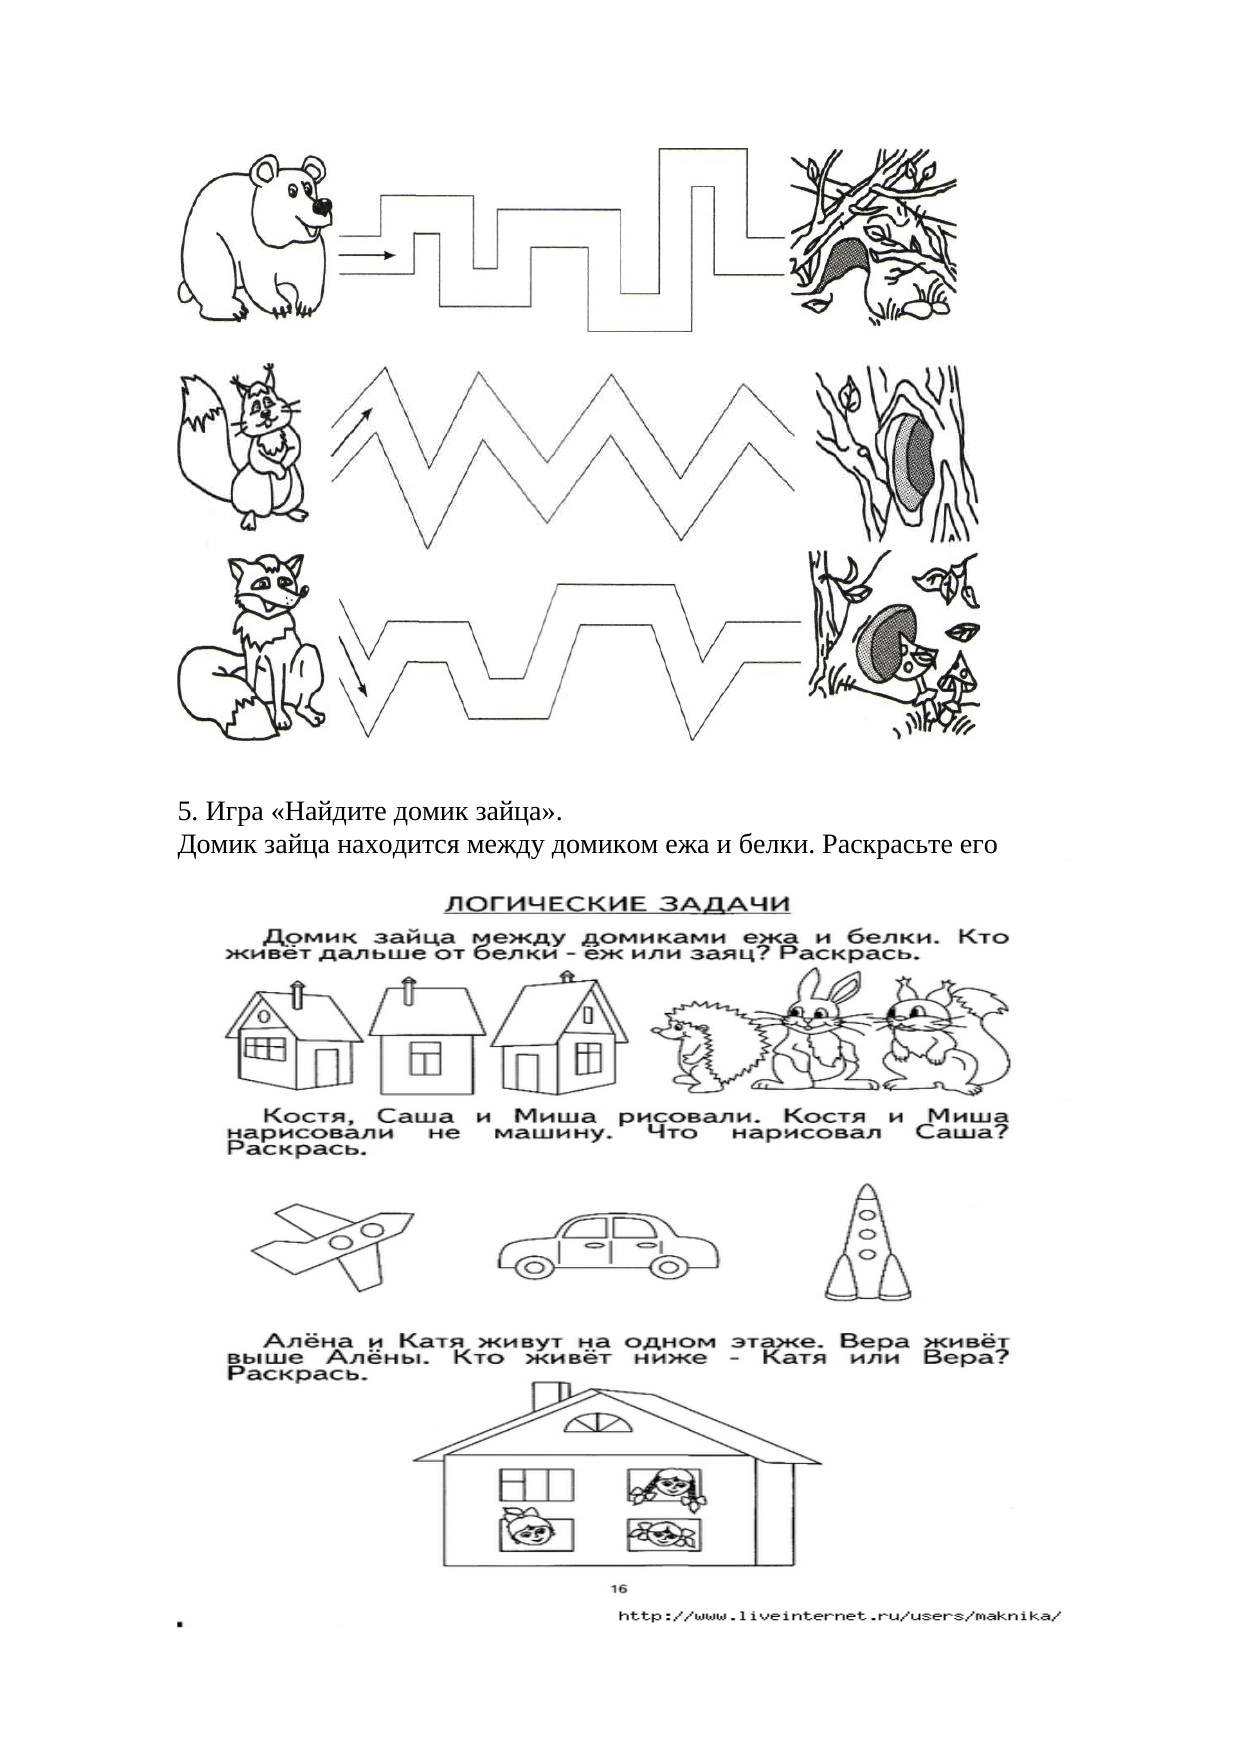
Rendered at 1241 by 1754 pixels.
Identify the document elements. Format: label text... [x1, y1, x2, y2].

text 5. Игра «Найдите домик зайца». [177, 794, 1152, 827]
text Домик зайца находится между домиком ежа и белки. Раскрасьте его [177, 827, 1152, 859]
picture [177, 148, 957, 332]
picture [177, 859, 1072, 1628]
picture [177, 363, 981, 741]
